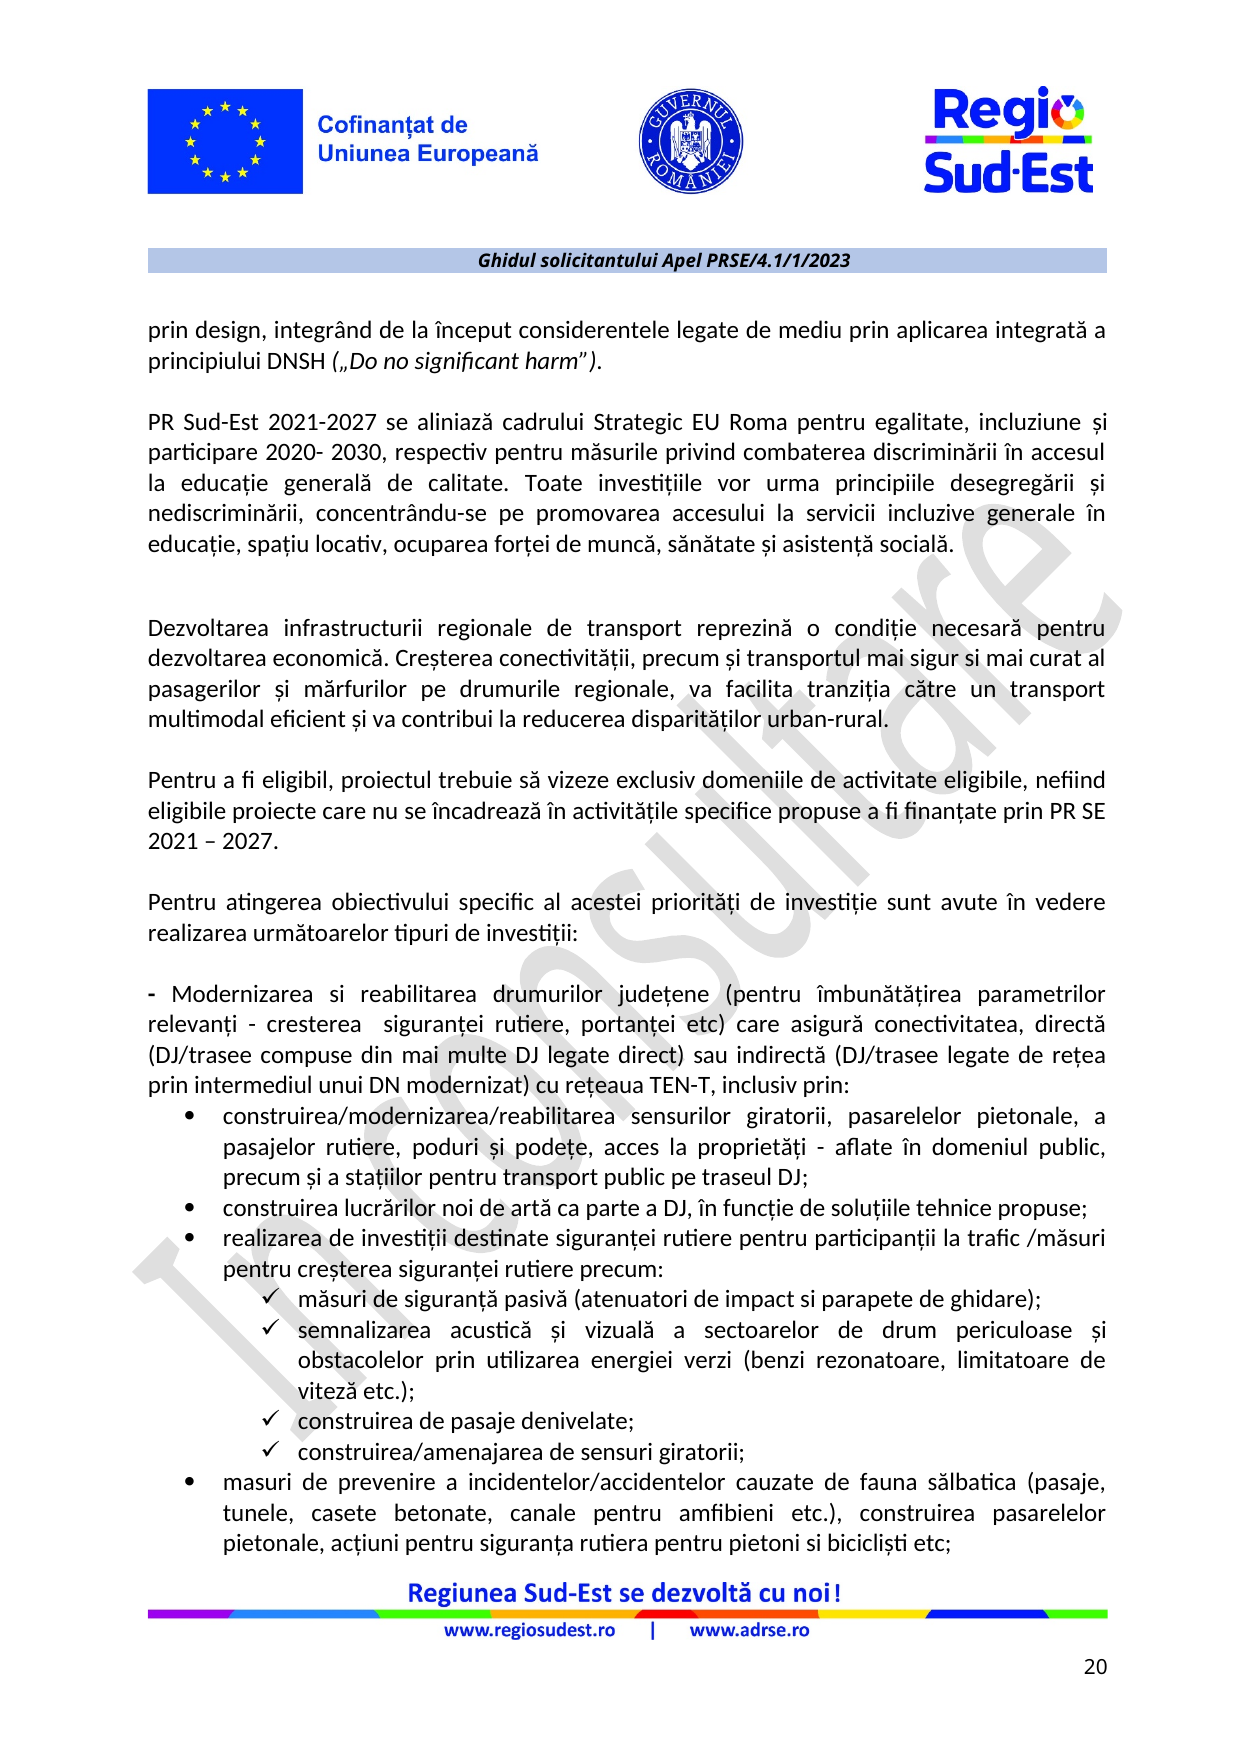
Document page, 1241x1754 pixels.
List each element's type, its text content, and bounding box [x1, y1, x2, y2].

list măsuri de siguranță pasivă (atenuatori de impact si parapete de ghidare); [260, 1283, 1107, 1314]
text PR Sud-Est 2021-2027 se aliniază cadrului Strategic EU Roma pentru egalitate, incluziune și participare 2020- 2030, respectiv pentru măsurile privind combaterea discriminării în accesul la educație generală de calitate. Toate investițiile vor urma principiile desegregării și nediscriminării, concentrându-se pe promovarea accesului la servicii incluzive generale în educație, spațiu locativ, ocuparea forței de muncă, sănătate și asistență socială. [148, 406, 1107, 558]
list semnalizarea acustică și vizuală a sectoarelor de drum periculoase și obstacolelor prin utilizarea energiei verzi (benzi rezonatoare, limitatoare de viteză etc.); [260, 1314, 1107, 1405]
picture [147, 1582, 1108, 1640]
text - Modernizarea si reabilitarea drumurilor județene (pentru îmbunătățirea parametrilor relevanți - cresterea siguranței rutiere, portanței etc) care asigură conectivitatea, directă (DJ/trasee compuse din mai multe DJ legate direct) sau indirectă (DJ/trasee legate de rețea prin intermediul unui DN modernizat) cu rețeaua TEN-T, inclusiv prin: [148, 978, 1107, 1100]
list realizarea de investiții destinate siguranței rutiere pentru participanții la trafic /măsuri pentru creșterea siguranței rutiere precum: [185, 1222, 1107, 1283]
list construirea/amenajarea de sensuri giratorii; [260, 1436, 1107, 1466]
list masuri de prevenire a incidentelor/accidentelor cauzate de fauna sălbatica (pasaje, tunele, casete betonate, canale pentru amfibieni etc.), construirea pasarelelor pietonale, acțiuni pentru siguranța rutiera pentru pietoni si bicicliști etc; [185, 1466, 1107, 1558]
list construirea/modernizarea/reabilitarea sensurilor giratorii, pasarelelor pietonale, a pasajelor rutiere, poduri și podețe, acces la proprietăți - aflate în domeniul public, precum și a stațiilor pentru transport public pe traseul DJ; [185, 1100, 1107, 1192]
text Dezvoltarea infrastructurii regionale de transport reprezină o condiție necesară pentru dezvoltarea economică. Creșterea conectivității, precum și transportul mai sigur si mai curat al pasagerilor și mărfurilor pe drumurile regionale, va facilita tranziția către un transport multimodal eficient și va contribui la reducerea disparităților urban-rural. [148, 612, 1107, 734]
text Pentru a fi eligibil, proiectul trebuie să vizeze exclusiv domeniile de activitate eligibile, nefiind eligibile proiecte care nu se încadrează în activitățile specifice propuse a fi finanțate prin PR SE 2021 – 2027. [148, 764, 1107, 856]
list construirea de pasaje denivelate; [260, 1405, 1107, 1436]
text Pentru atingerea obiectivului specific al acestei priorități de investiție sunt avute în vedere realizarea următoarelor tipuri de investiții: [148, 887, 1107, 948]
list construirea lucrărilor noi de artă ca parte a DJ, în funcție de soluțiile tehnice propuse; [185, 1192, 1107, 1222]
picture [147, 86, 1093, 195]
